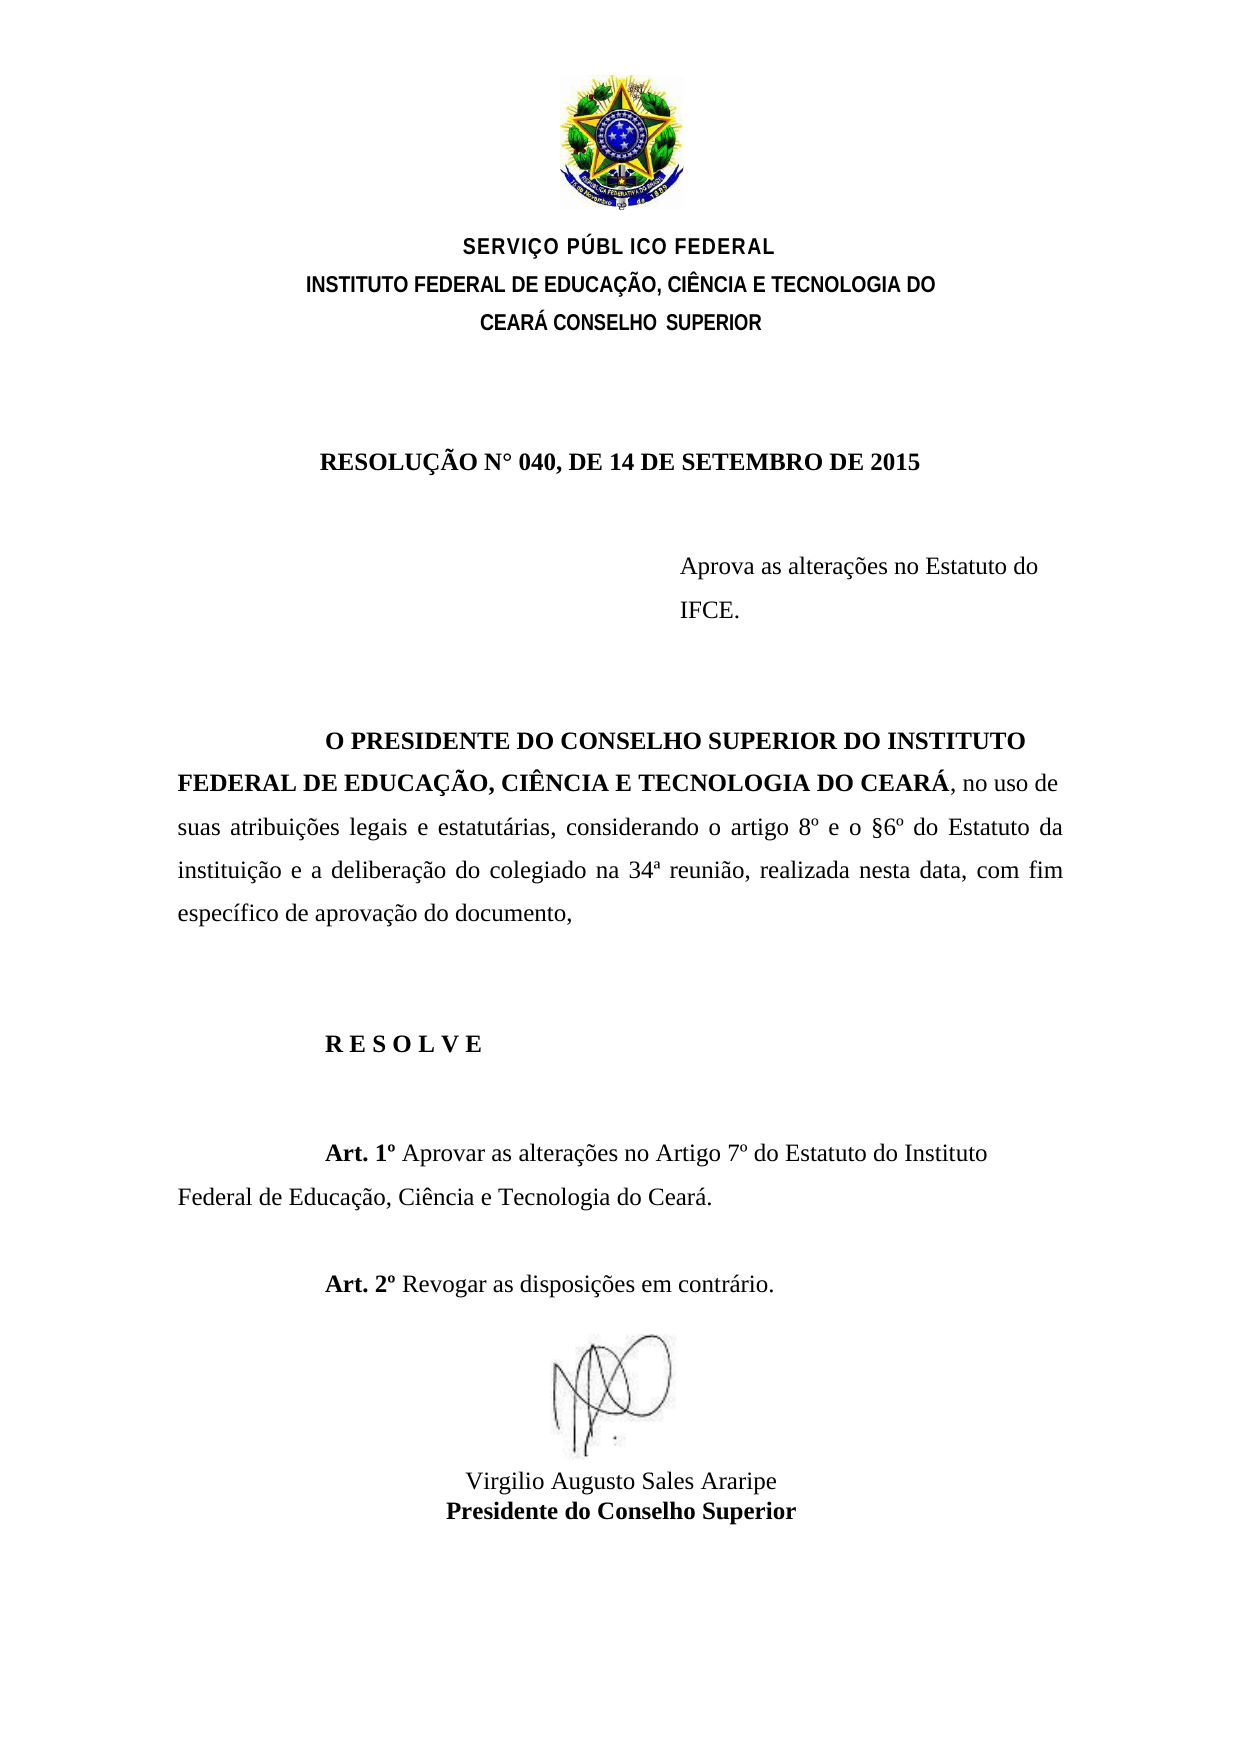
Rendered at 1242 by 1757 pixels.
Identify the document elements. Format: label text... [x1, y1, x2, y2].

picture [560, 75, 684, 210]
text suas atribuições legais e estatutárias, considerando o artigo 8º e o §6º do Estatuto da instituição e a deliberação do colegiado na 34ª reunião, realizada nesta data, com fim específico de aprovação do documento, [177, 812, 1064, 927]
subtitle RESOLUÇÃO N° 040, DE 14 DE SETEMBRO DE 2015 [319, 447, 1075, 475]
subtitle O PRESIDENTE DO CONSELHO SUPERIOR DO INSTITUTO FEDERAL DE EDUCAÇÃO, CIÊNCIA E TECNOLOGIA DO CEARÁ, no uso de [177, 726, 1075, 797]
text Aprova as alterações no Estatuto do IFCE. [679, 551, 1041, 623]
text Art. 2º Revogar as disposições em contrário. [325, 1269, 1075, 1297]
text Virgilio Augusto Sales Araripe [372, 1320, 870, 1495]
picture [538, 1323, 684, 1466]
subtitle Presidente do Conselho Superior [372, 1496, 870, 1525]
text Art. 1º Aprovar as alterações no Artigo 7º do Estatuto do Instituto Federal de Educação, Ciência e Tecnologia do Ceará. [177, 1138, 990, 1210]
subtitle R E S O L V E [325, 1029, 1075, 1058]
